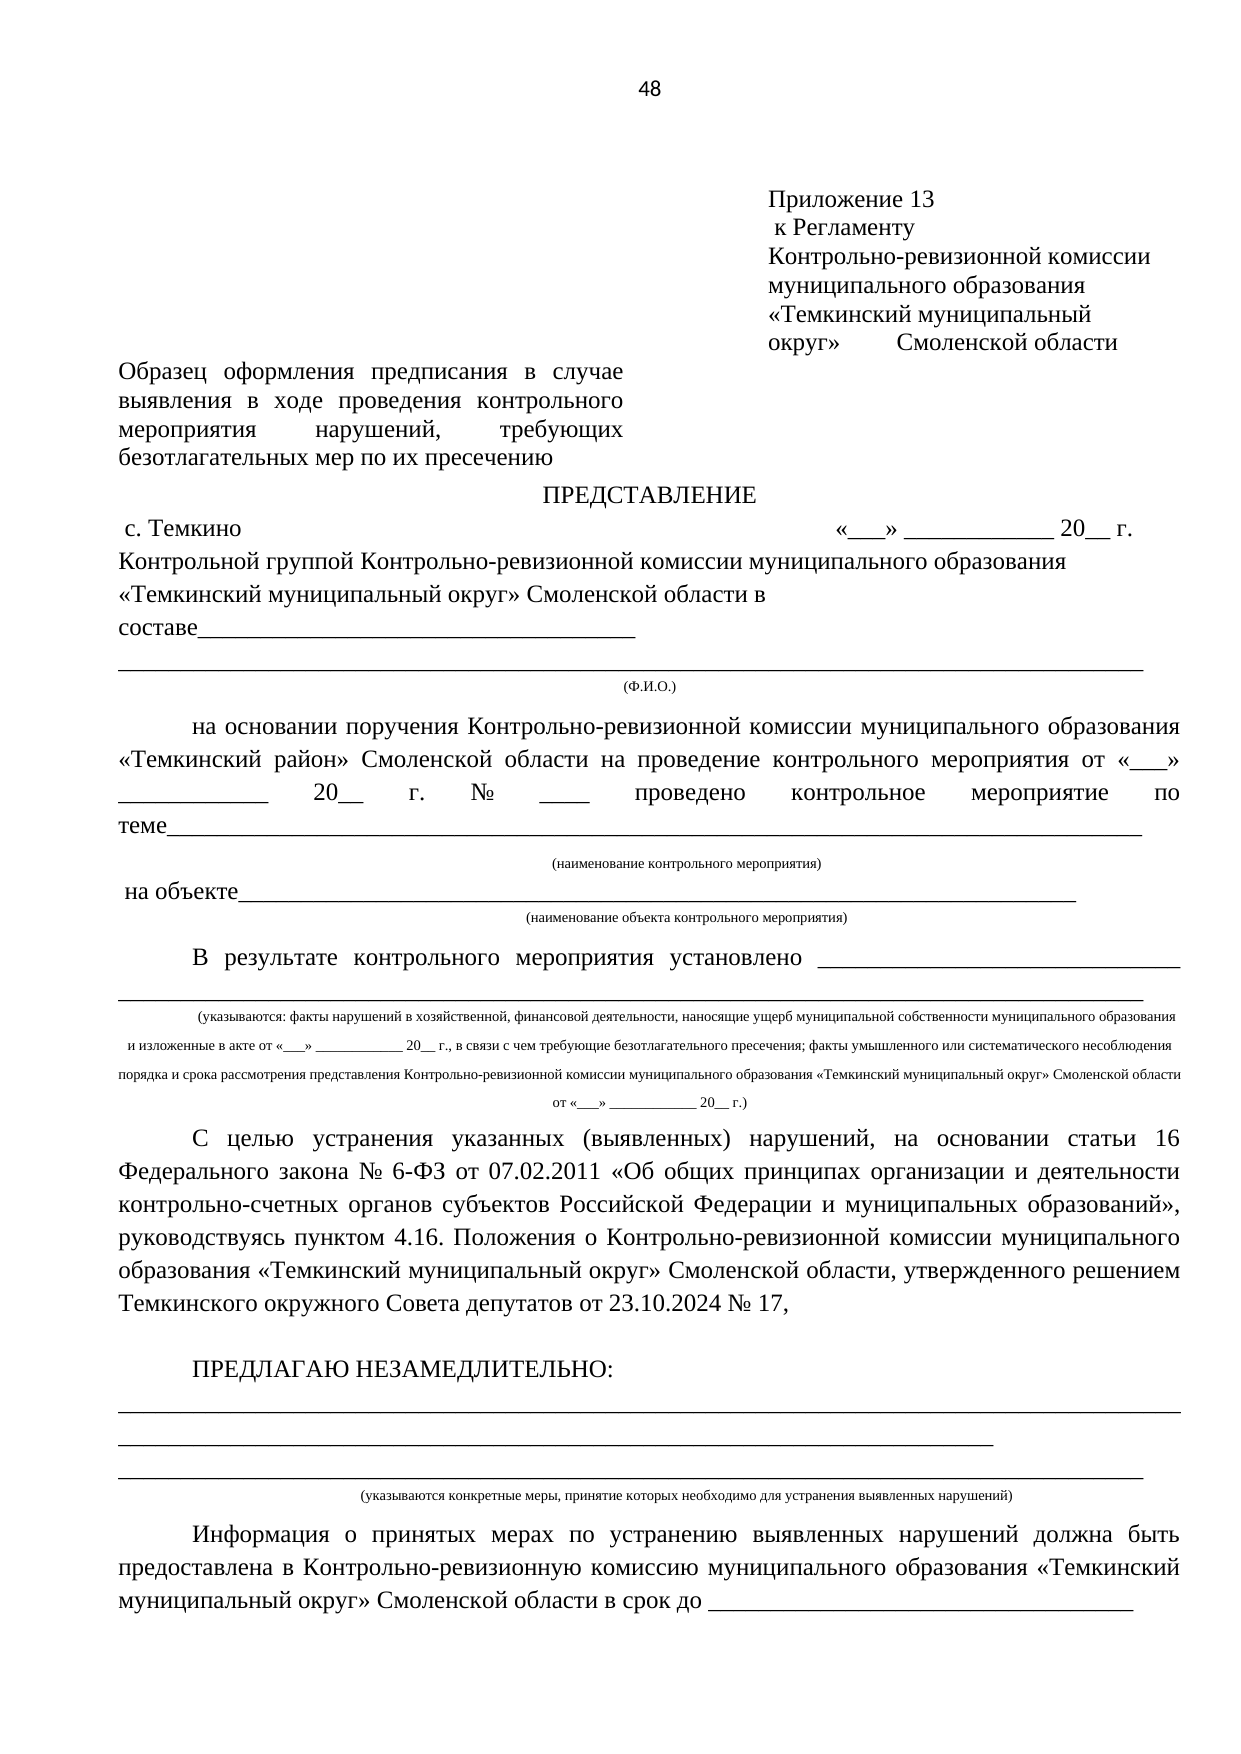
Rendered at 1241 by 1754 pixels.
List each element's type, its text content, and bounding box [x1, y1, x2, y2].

text на объекте___________________________________________________________________ [118, 876, 1181, 905]
text (Ф.И.О.) [118, 678, 1181, 707]
text (наименование объекта контрольного мероприятия) [118, 909, 1181, 938]
text ПРЕДЛАГАЮ НЕЗАМЕДЛИТЕЛЬНО: ___________________________________________________________________________________________________________________________________________________________ __________________________________________________________________________________ [118, 1354, 1181, 1412]
text С целью устранения указанных (выявленных) нарушений, на основании статьи 16 Федерального закона № 6-ФЗ от 07.02.2011 «Об общих принципах организации и деятельности контрольно-счетных органов субъектов Российской Федерации и муниципальных образований», руководствуясь пунктом 4.16. Положения о Контрольно-ревизионной комиссии муниципального образования «Темкинский муниципальный округ» Смоленской области, утвержденного решением Темкинского окружного Совета депутатов от 23.10.2024 № 17, [118, 1123, 1181, 1317]
table_header Образец оформления предписания в случае выявления в ходе проведения контрольного мероприятия нарушений, требующих безотлагательных мер по их пресечению [107, 184, 635, 471]
text В результате контрольного мероприятия установлено _____________________________ __________________________________________________________________________________ [118, 942, 1181, 1004]
text на основании поручения Контрольно-ревизионной комиссии муниципального образования «Темкинский район» Смоленской области на проведение контрольного мероприятия от «___» ____________ 20__ г. № ____ проведено контрольное мероприятие по теме______________________________________________________________________________ [118, 711, 1181, 839]
text ПРЕДСТАВЛЕНИЕ [118, 480, 1181, 508]
text Контрольной группой Контрольно-ревизионной комиссии муниципального образования «Темкинский муниципальный округ» Смоленской области в составе___________________________________ __________________________________________________________________________________ [118, 546, 1181, 674]
text ПРЕДЛАГАЮ НЕЗАМЕДЛИТЕЛЬНО: ___________________________________________________________________________________________________________________________________________________________ __________________________________________________________________________________ [118, 1413, 1181, 1482]
text (наименование контрольного мероприятия) [118, 843, 1181, 872]
text Информация о принятых мерах по устранению выявленных нарушений должна быть предоставлена в Контрольно-ревизионную комиссию муниципального образования «Темкинский муниципальный округ» Смоленской области в срок до __________________________________ [118, 1519, 1181, 1614]
text (указываются: факты нарушений в хозяйственной, финансовой деятельности, наносящие ущерб муниципальной собственности муниципального образования и изложенные в акте от «___» ____________ 20__ г., в связи с чем требующие безотлагательного пресечения; факты умышленного или систематического несоблюдения порядка и срока рассмотрения представления Контрольно-ревизионной комиссии муниципального образования «Темкинский муниципальный округ» Смоленской области от «___» ____________ 20__ г.) [118, 1008, 1181, 1123]
text с. Темкино «___» ____________ 20__ г. [118, 513, 1181, 542]
text (указываются конкретные меры, принятие которых необходимо для устранения выявленных нарушений) [118, 1486, 1181, 1515]
table_header Приложение 13 к Регламенту Контрольно-ревизионной комиссии муниципального образования «Темкинский муниципальный округ» Смоленской области [635, 184, 1163, 471]
